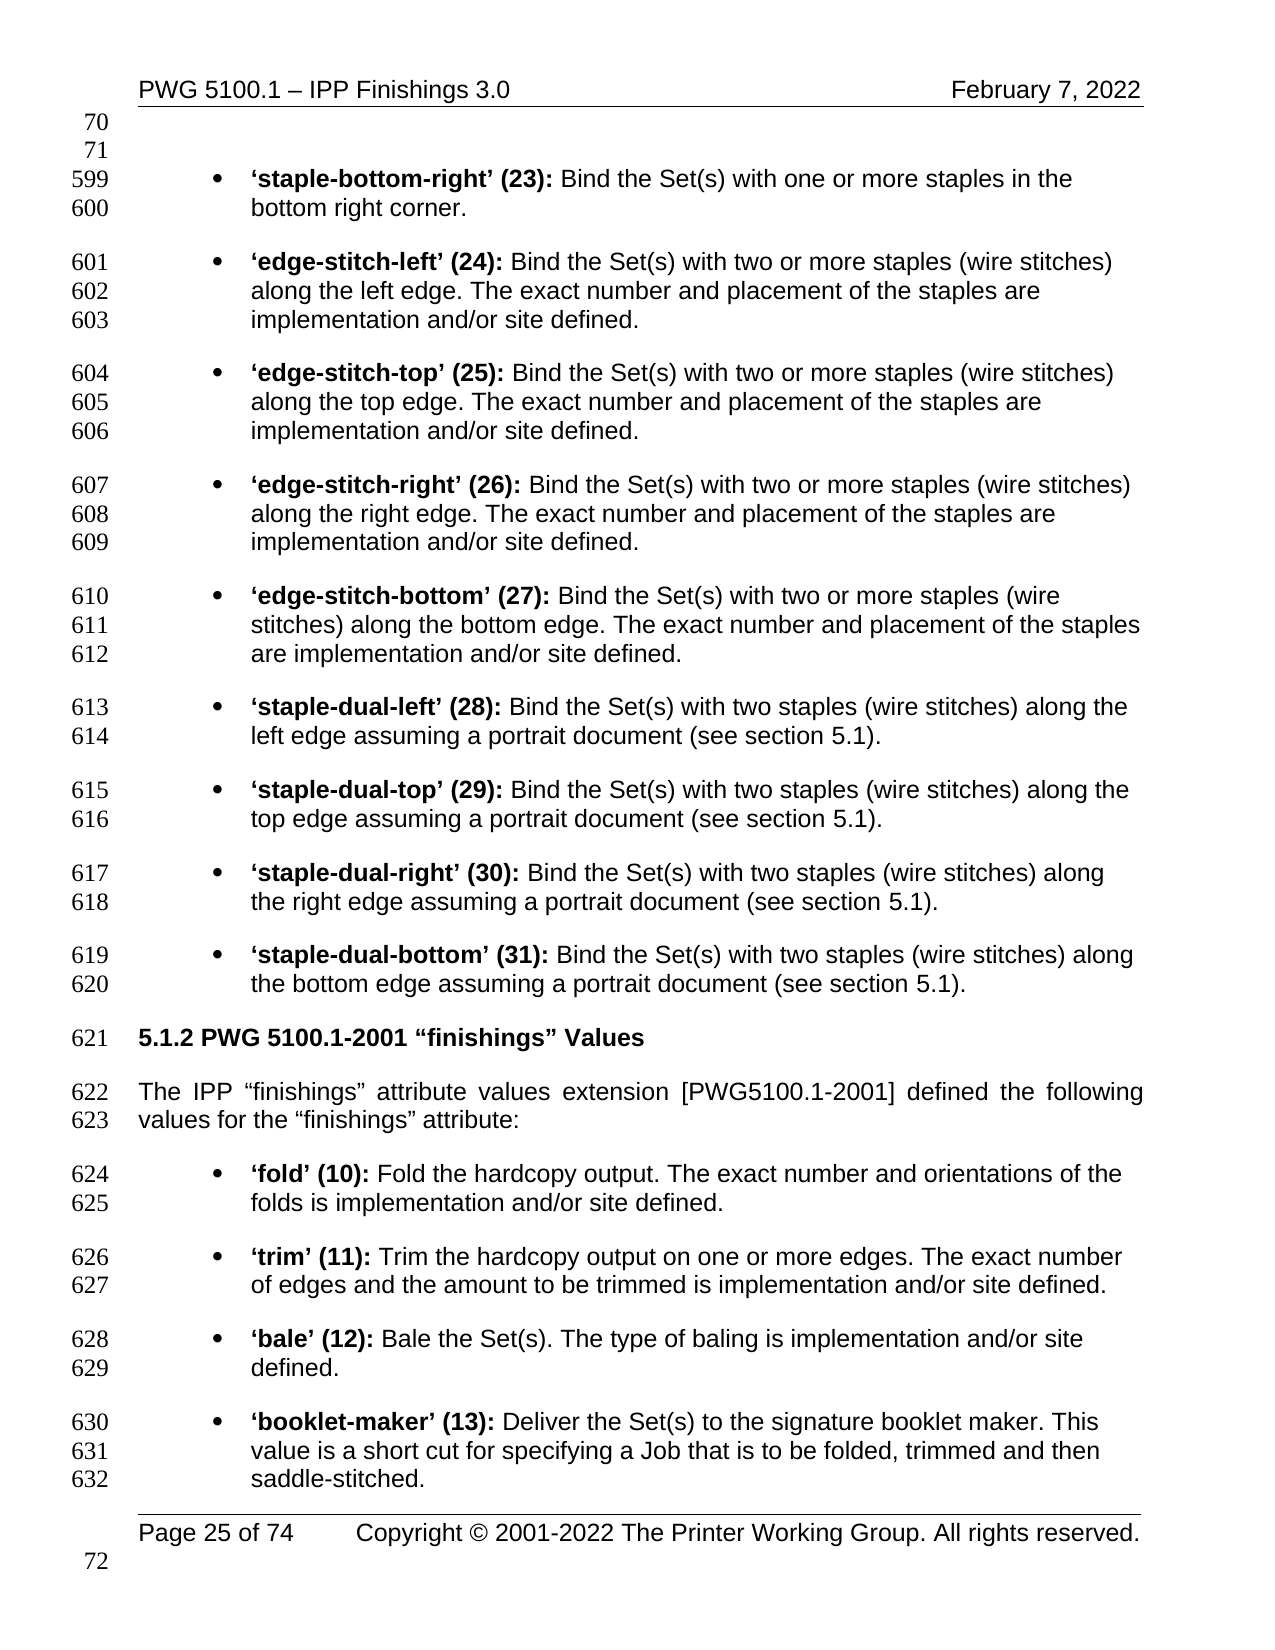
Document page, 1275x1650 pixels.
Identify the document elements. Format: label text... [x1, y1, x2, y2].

list ‘edge-stitch-right’ (26): Bind the Set(s) with two or more staples (wire stitches) along the right edge. The exact number and placement of the staples are implementation and/or site defined. [213, 470, 1144, 556]
list ‘staple-dual-right’ (30): Bind the Set(s) with two staples (wire stitches) along the right edge assuming a portrait document (see section 5.1). [213, 858, 1144, 915]
list ‘trim’ (11): Trim the hardcopy output on one or more edges. The exact number of edges and the amount to be trimmed is implementation and/or site defined. [213, 1242, 1144, 1299]
list ‘staple-dual-bottom’ (31): Bind the Set(s) with two staples (wire stitches) along the bottom edge assuming a portrait document (see section 5.1). [213, 940, 1144, 998]
list ‘staple-dual-left’ (28): Bind the Set(s) with two staples (wire stitches) along the left edge assuming a portrait document (see section 5.1). [213, 692, 1144, 750]
list ‘edge-stitch-left’ (24): Bind the Set(s) with two or more staples (wire stitches) along the left edge. The exact number and placement of the staples are implementation and/or site defined. [213, 247, 1144, 333]
list ‘edge-stitch-bottom’ (27): Bind the Set(s) with two or more staples (wire stitches) along the bottom edge. The exact number and placement of the staples are implementation and/or site defined. [213, 581, 1144, 667]
list ‘booklet-maker’ (13): Deliver the Set(s) to the signature booklet maker. This value is a short cut for specifying a Job that is to be folded, trimmed and then saddle-stitched. [213, 1407, 1144, 1493]
list ‘staple-bottom-right’ (23): Bind the Set(s) with one or more staples in the bottom right corner. [213, 164, 1144, 222]
list ‘fold’ (10): Fold the hardcopy output. The exact number and orientations of the folds is implementation and/or site defined. [213, 1159, 1144, 1217]
list ‘staple-dual-top’ (29): Bind the Set(s) with two staples (wire stitches) along the top edge assuming a portrait document (see section 5.1). [213, 775, 1144, 833]
list ‘edge-stitch-top’ (25): Bind the Set(s) with two or more staples (wire stitches) along the top edge. The exact number and placement of the staples are implementation and/or site defined. [213, 358, 1144, 445]
text The IPP “finishings” attribute values extension [PWG5100.1-2001] defined the following values for the “finishings” attribute: [138, 1077, 1144, 1134]
text PWG 5100.1-2001 “finishings” Values [138, 1023, 1144, 1052]
list ‘bale’ (12): Bale the Set(s). The type of baling is implementation and/or site defined. [213, 1324, 1144, 1382]
